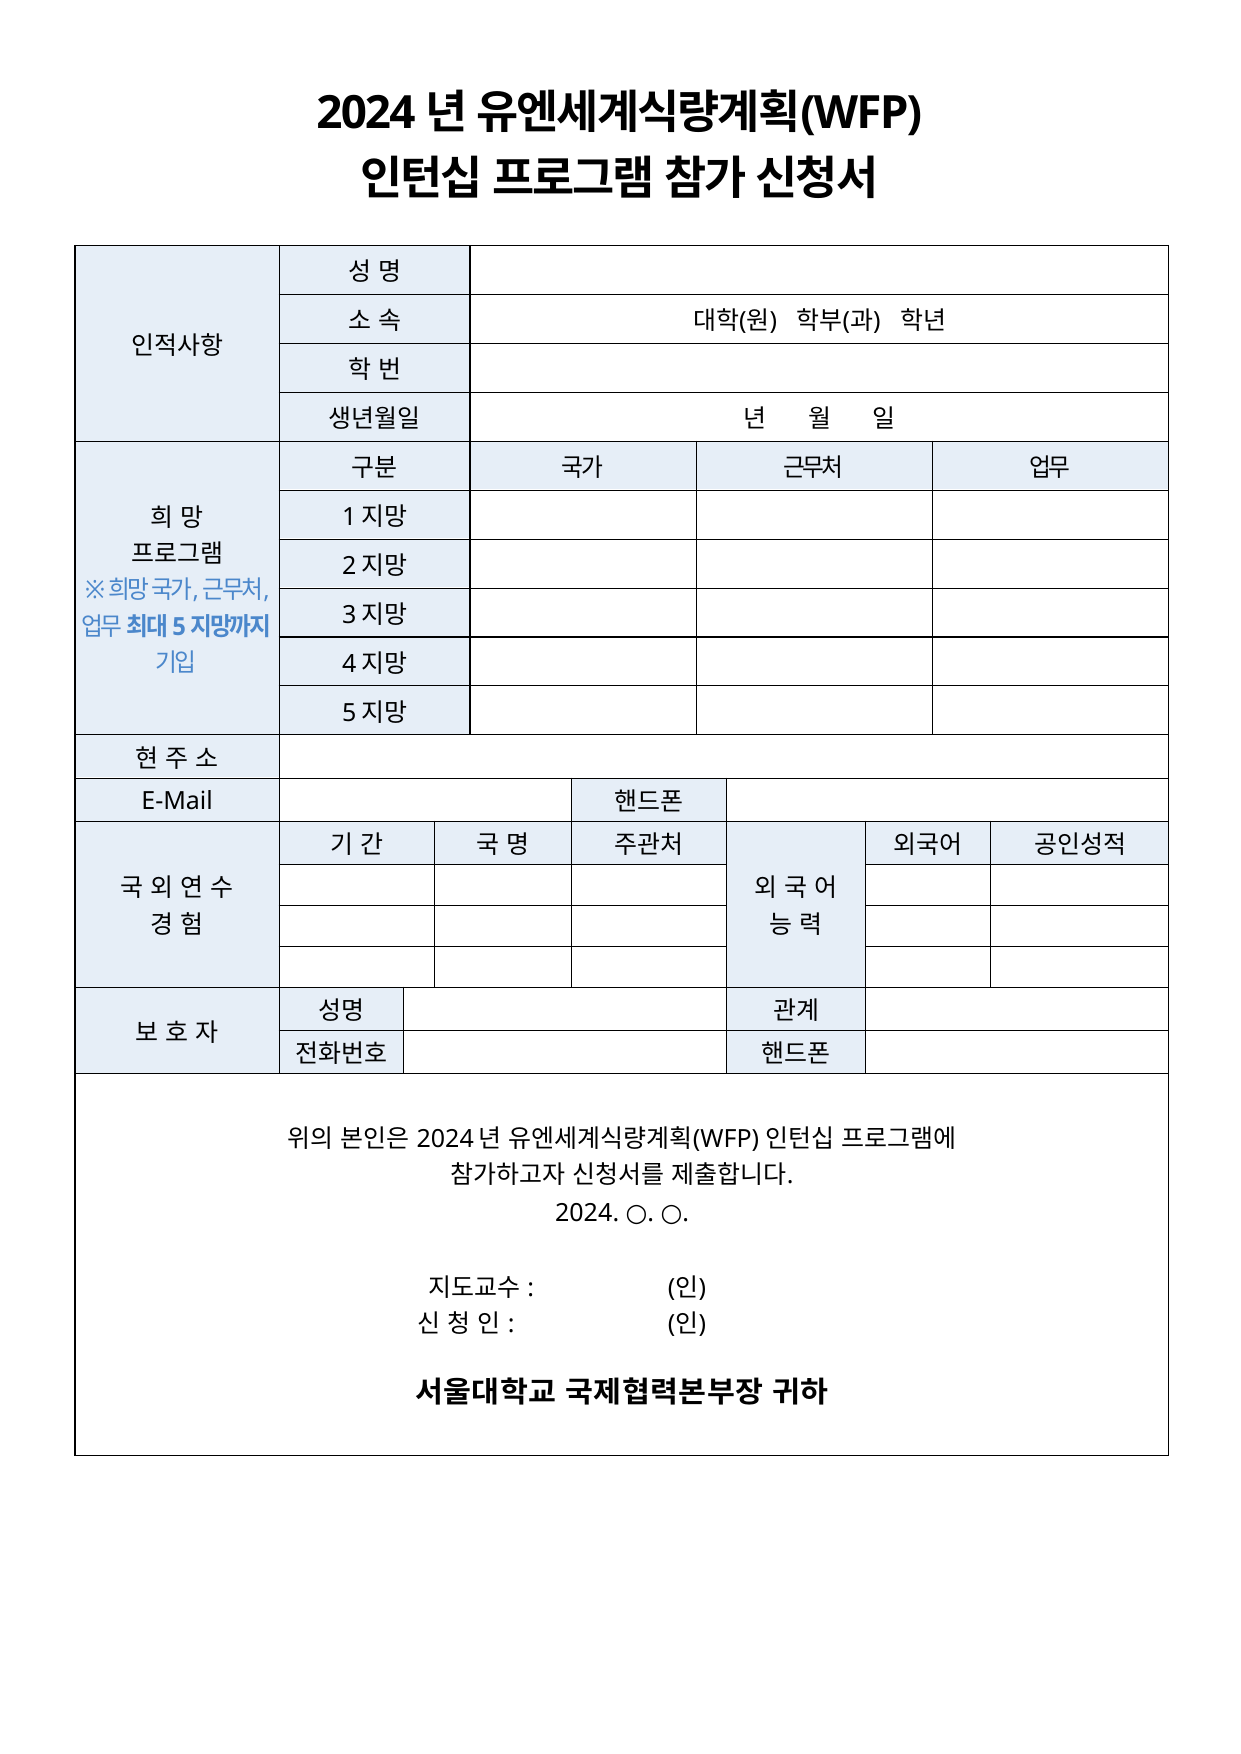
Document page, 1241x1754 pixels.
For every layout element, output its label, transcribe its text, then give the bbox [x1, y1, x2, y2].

table_cell [697, 540, 932, 587]
table_cell 근무처 [697, 442, 932, 489]
table_cell [280, 865, 434, 905]
table_cell [435, 947, 571, 987]
table_cell [471, 686, 696, 734]
table_cell 국 외 연 수 경 험 [76, 822, 279, 987]
table_cell [471, 540, 696, 587]
table_cell 성명 [280, 988, 403, 1030]
table_cell [572, 947, 726, 987]
table_header [471, 246, 1168, 294]
table_cell 외 국 어 능 력 [727, 822, 865, 987]
table_cell 전화번호 [280, 1031, 403, 1073]
table_cell [866, 988, 1168, 1030]
table_cell 국 명 [435, 822, 571, 864]
table_cell [435, 906, 571, 946]
table_cell 5지망 [280, 686, 469, 734]
table_cell [933, 491, 1168, 538]
table_cell [933, 589, 1168, 636]
table_cell E-Mail [76, 779, 279, 821]
table_cell [280, 735, 1168, 777]
table_cell 주관처 [572, 822, 726, 864]
table_cell [404, 988, 726, 1030]
table_cell 대학(원) 학부(과) 학년 [471, 295, 1168, 343]
table_cell [435, 865, 571, 905]
table_cell 구분 [280, 442, 469, 489]
table_cell [933, 638, 1168, 685]
table_cell 공인성적 [991, 822, 1168, 864]
table_cell 년 월 일 [471, 393, 1168, 441]
table_cell [404, 1031, 726, 1073]
text 인턴십 프로그램 참가 신청서 [75, 142, 1165, 208]
table_cell 외국어 [866, 822, 990, 864]
table_cell 위의 본인은 2024년 유엔세계식량계획(WFP) 인턴십 프로그램에 참가하고자 신청서를 제출합니다. 2024. ○. ○. 지도교수 : (인) 신 청 인 : (인) 서울대학교 국제협력본부장 귀하 [76, 1074, 1168, 1455]
table_cell [697, 686, 932, 734]
table_cell [866, 906, 990, 946]
table_cell [471, 491, 696, 538]
table_cell 2지망 [280, 540, 469, 587]
table_cell [727, 779, 1168, 821]
text 2024년 유엔세계식량계획(WFP) [75, 75, 1165, 142]
table_cell [866, 947, 990, 987]
table_cell 1지망 [280, 491, 469, 538]
table_cell 희 망 프로그램 ※ 희망 국가, 근무처, 업무 최대 5지망까지 기입 [76, 442, 279, 734]
table_cell [991, 906, 1168, 946]
table_cell [280, 947, 434, 987]
table_cell 핸드폰 [727, 1031, 865, 1073]
table_cell 기 간 [280, 822, 434, 864]
table_cell [697, 589, 932, 636]
table_cell [471, 589, 696, 636]
table_cell 업무 [933, 442, 1168, 489]
table_cell [280, 779, 571, 821]
table_cell 소 속 [280, 295, 469, 343]
table_cell 핸드폰 [572, 779, 726, 821]
table_header 성 명 [280, 246, 469, 294]
table_cell [280, 906, 434, 946]
table_cell [572, 865, 726, 905]
table_cell [572, 906, 726, 946]
table_cell 생년월일 [280, 393, 469, 441]
table_cell [866, 865, 990, 905]
table_cell [697, 491, 932, 538]
table_cell [933, 540, 1168, 587]
table_cell [471, 344, 1168, 392]
table_cell 현 주 소 [76, 735, 279, 777]
table_cell [933, 686, 1168, 734]
table_cell 학 번 [280, 344, 469, 392]
table_cell 관계 [727, 988, 865, 1030]
table_cell 국가 [471, 442, 696, 489]
table_cell 보 호 자 [76, 988, 279, 1073]
table_cell 3지망 [280, 589, 469, 636]
table_cell [866, 1031, 1168, 1073]
table_header 인적사항 [76, 246, 279, 441]
table_cell 4지망 [280, 638, 469, 685]
table_cell [471, 638, 696, 685]
table_cell [991, 865, 1168, 905]
table_cell [697, 638, 932, 685]
table_cell [991, 947, 1168, 987]
